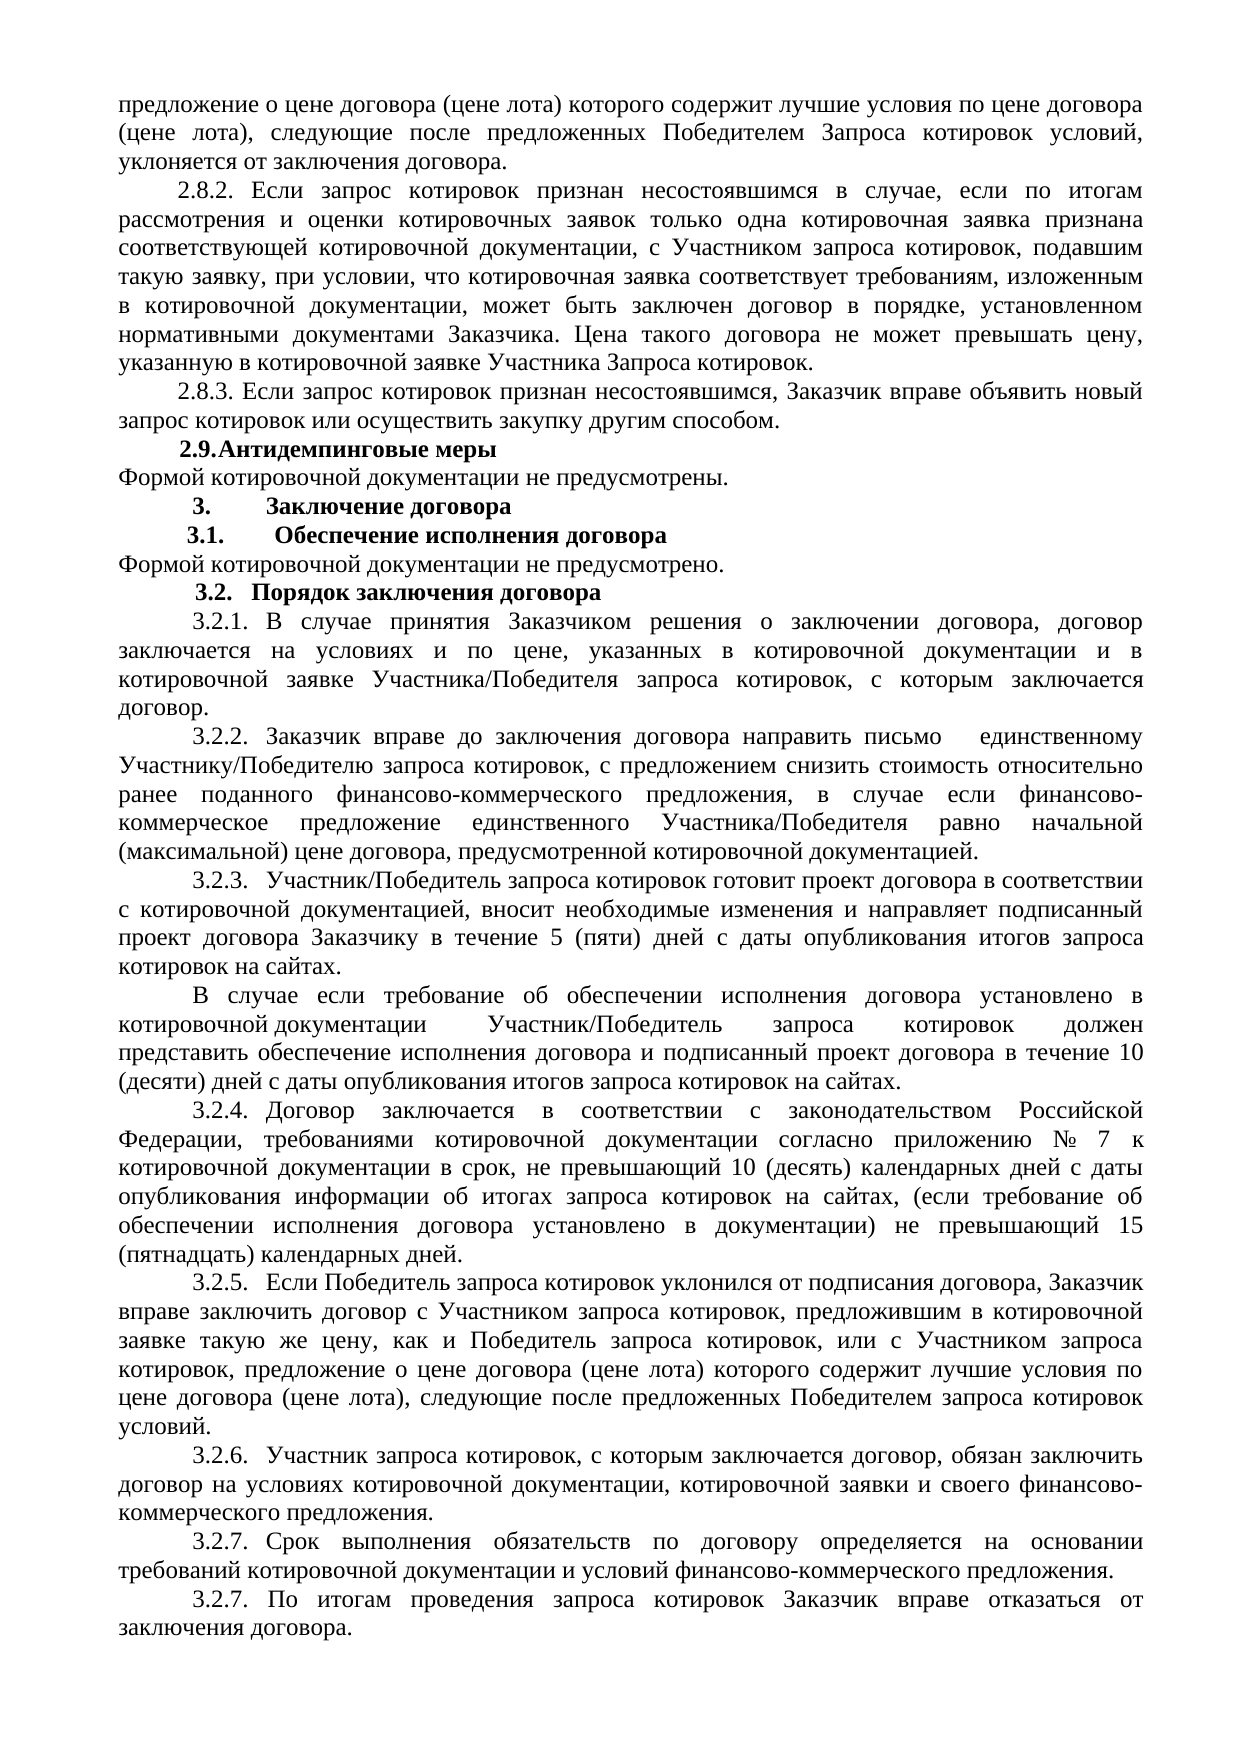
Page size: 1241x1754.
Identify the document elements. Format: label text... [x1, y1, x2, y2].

text Формой котировочной документации не предусмотрено. [118, 549, 1144, 577]
list Участник запроса котировок, с которым заключается договор, обязан заключить договор на условиях котировочной документации, котировочной заявки и своего финансово-коммерческого предложения. [118, 1440, 1144, 1526]
subtitle Заключение договора [192, 491, 1144, 520]
list Если Победитель запроса котировок уклонился от подписания договора, Заказчик вправе заключить договор с Участником запроса котировок, предложившим в котировочной заявке такую же цену, как и Победитель запроса котировок, или с Участником запроса котировок, предложение о цене договора (цене лота) которого содержит лучшие условия по цене договора (цене лота), следующие после предложенных Победителем запроса котировок условий. [118, 1267, 1144, 1440]
text Формой котировочной документации не предусмотрены. [118, 462, 1144, 491]
list Участник/Победитель запроса котировок готовит проект договора в соответствии с котировочной документацией, вносит необходимые изменения и направляет подписанный проект договора Заказчику в течение 5 (пяти) дней с даты опубликования итогов запроса котировок на сайтах. [118, 865, 1144, 980]
subtitle 3.1. Обеспечение исполнения договора [143, 520, 1144, 549]
list Срок выполнения обязательств по договору определяется на основании требований котировочной документации и условий финансово-коммерческого предложения. [118, 1526, 1144, 1584]
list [118, 89, 1144, 175]
text 2.8.3. Если запрос котировок признан несостоявшимся, Заказчик вправе объявить новый запрос котировок или осуществить закупку другим способом. [118, 376, 1144, 434]
subtitle Порядок заключения договора [195, 577, 1144, 606]
list В случае принятия Заказчиком решения о заключении договора, договор заключается на условиях и по цене, указанных в котировочной документации и в котировочной заявке Участника/Победителя запроса котировок, с которым заключается договор. [118, 606, 1144, 721]
list Договор заключается в соответствии с законодательством Российской Федерации, требованиями котировочной документации согласно приложению № 7 к котировочной документации в срок, не превышающий 10 (десять) календарных дней с даты опубликования информации об итогах запроса котировок на сайтах, (если требование об обеспечении исполнения договора установлено в документации) не превышающий 15 (пятнадцать) календарных дней. [118, 1095, 1144, 1267]
text В случае если требование об обеспечении исполнения договора установлено в котировочной документации Участник/Победитель запроса котировок должен представить обеспечение исполнения договора и подписанный проект договора в течение 10 (десяти) дней с даты опубликования итогов запроса котировок на сайтах. [118, 980, 1144, 1095]
list Заказчик вправе до заключения договора направить письмо единственному Участнику/Победителю запроса котировок, с предложением снизить стоимость относительно ранее поданного финансово-коммерческого предложения, в случае если финансово-коммерческое предложение единственного Участника/Победителя равно начальной (максимальной) цене договора, предусмотренной котировочной документацией. [118, 721, 1144, 865]
text 2.8.2. Если запрос котировок признан несостоявшимся в случае, если по итогам рассмотрения и оценки котировочных заявок только одна котировочная заявка признана соответствующей котировочной документации, с Участником запроса котировок, подавшим такую заявку, при условии, что котировочная заявка соответствует требованиям, изложенным в котировочной документации, может быть заключен договор в порядке, установленном нормативными документами Заказчика. Цена такого договора не может превышать цену, указанную в котировочной заявке Участника Запроса котировок. [118, 175, 1144, 376]
subtitle Антидемпинговые меры [179, 434, 1144, 462]
text 3.2.7. По итогам проведения запроса котировок Заказчик вправе отказаться от заключения договора. [118, 1584, 1144, 1641]
